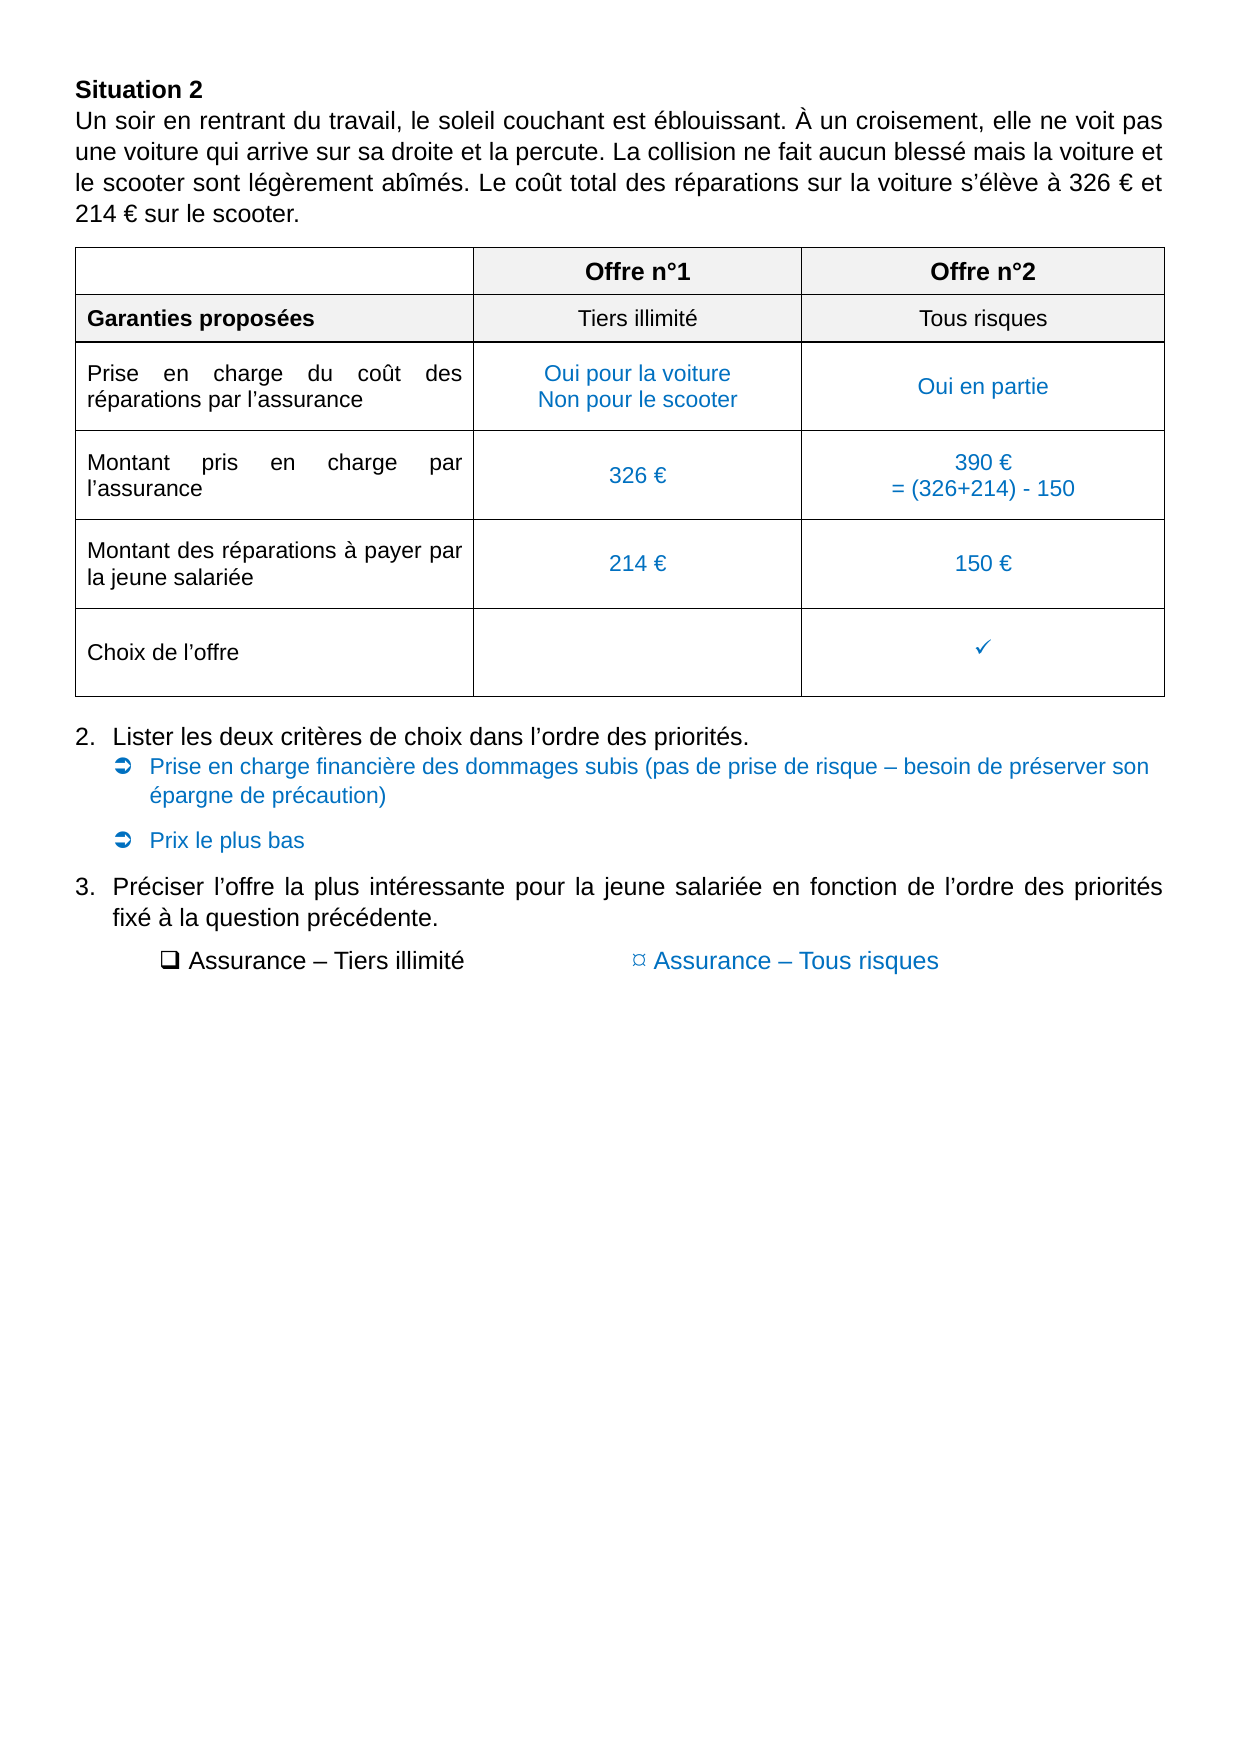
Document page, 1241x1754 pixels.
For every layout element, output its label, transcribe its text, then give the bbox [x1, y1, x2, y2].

table_cell Montant des réparations à payer par la jeune salariée [76, 520, 473, 607]
table_cell [802, 609, 1164, 696]
table_cell Tous risques [802, 295, 1164, 341]
table_cell 150 € [802, 520, 1164, 607]
table_header [76, 248, 473, 294]
table_cell Garanties proposées [76, 295, 473, 341]
text Situation 2 [75, 75, 1165, 104]
table_cell Prise en charge du coût des réparations par l’assurance [76, 343, 473, 430]
table_cell 326 € [474, 431, 801, 519]
table_cell Tiers illimité [474, 295, 801, 341]
table_cell Oui en partie [802, 343, 1164, 430]
table_header Offre n°1 [474, 248, 801, 294]
table_cell 214 € [474, 520, 801, 607]
list Lister les deux critères de choix dans l’ordre des priorités. [75, 722, 1165, 751]
table_header Assurance – Tous risques [620, 946, 1093, 975]
table_cell 390 € = (326+214) - 150 [802, 431, 1164, 519]
text Un soir en rentrant du travail, le soleil couchant est éblouissant. À un croisement, elle ne voit pas une voiture qui arrive sur sa droite et la percute. La collision ne fait aucun blessé mais la voiture et le scooter sont légèrement abîmés. Le coût total des réparations sur la voiture s’élève à 326 € et 214 € sur le scooter. [75, 106, 1165, 228]
table_cell [474, 609, 801, 696]
table_header Assurance – Tiers illimité [148, 946, 620, 975]
table_header Offre n°2 [802, 248, 1164, 294]
table_cell Oui pour la voiture Non pour le scooter [474, 343, 801, 430]
list Prise en charge financière des dommages subis (pas de prise de risque – besoin de préserver son épargne de précaution) [112, 753, 1165, 808]
list Préciser l’offre la plus intéressante pour la jeune salariée en fonction de l’ordre des priorités fixé à la question précédente. [75, 872, 1165, 932]
list Prix le plus bas [112, 827, 1165, 853]
table_cell Montant pris en charge par l’assurance [76, 431, 473, 519]
table_cell Choix de l’offre [76, 609, 473, 696]
